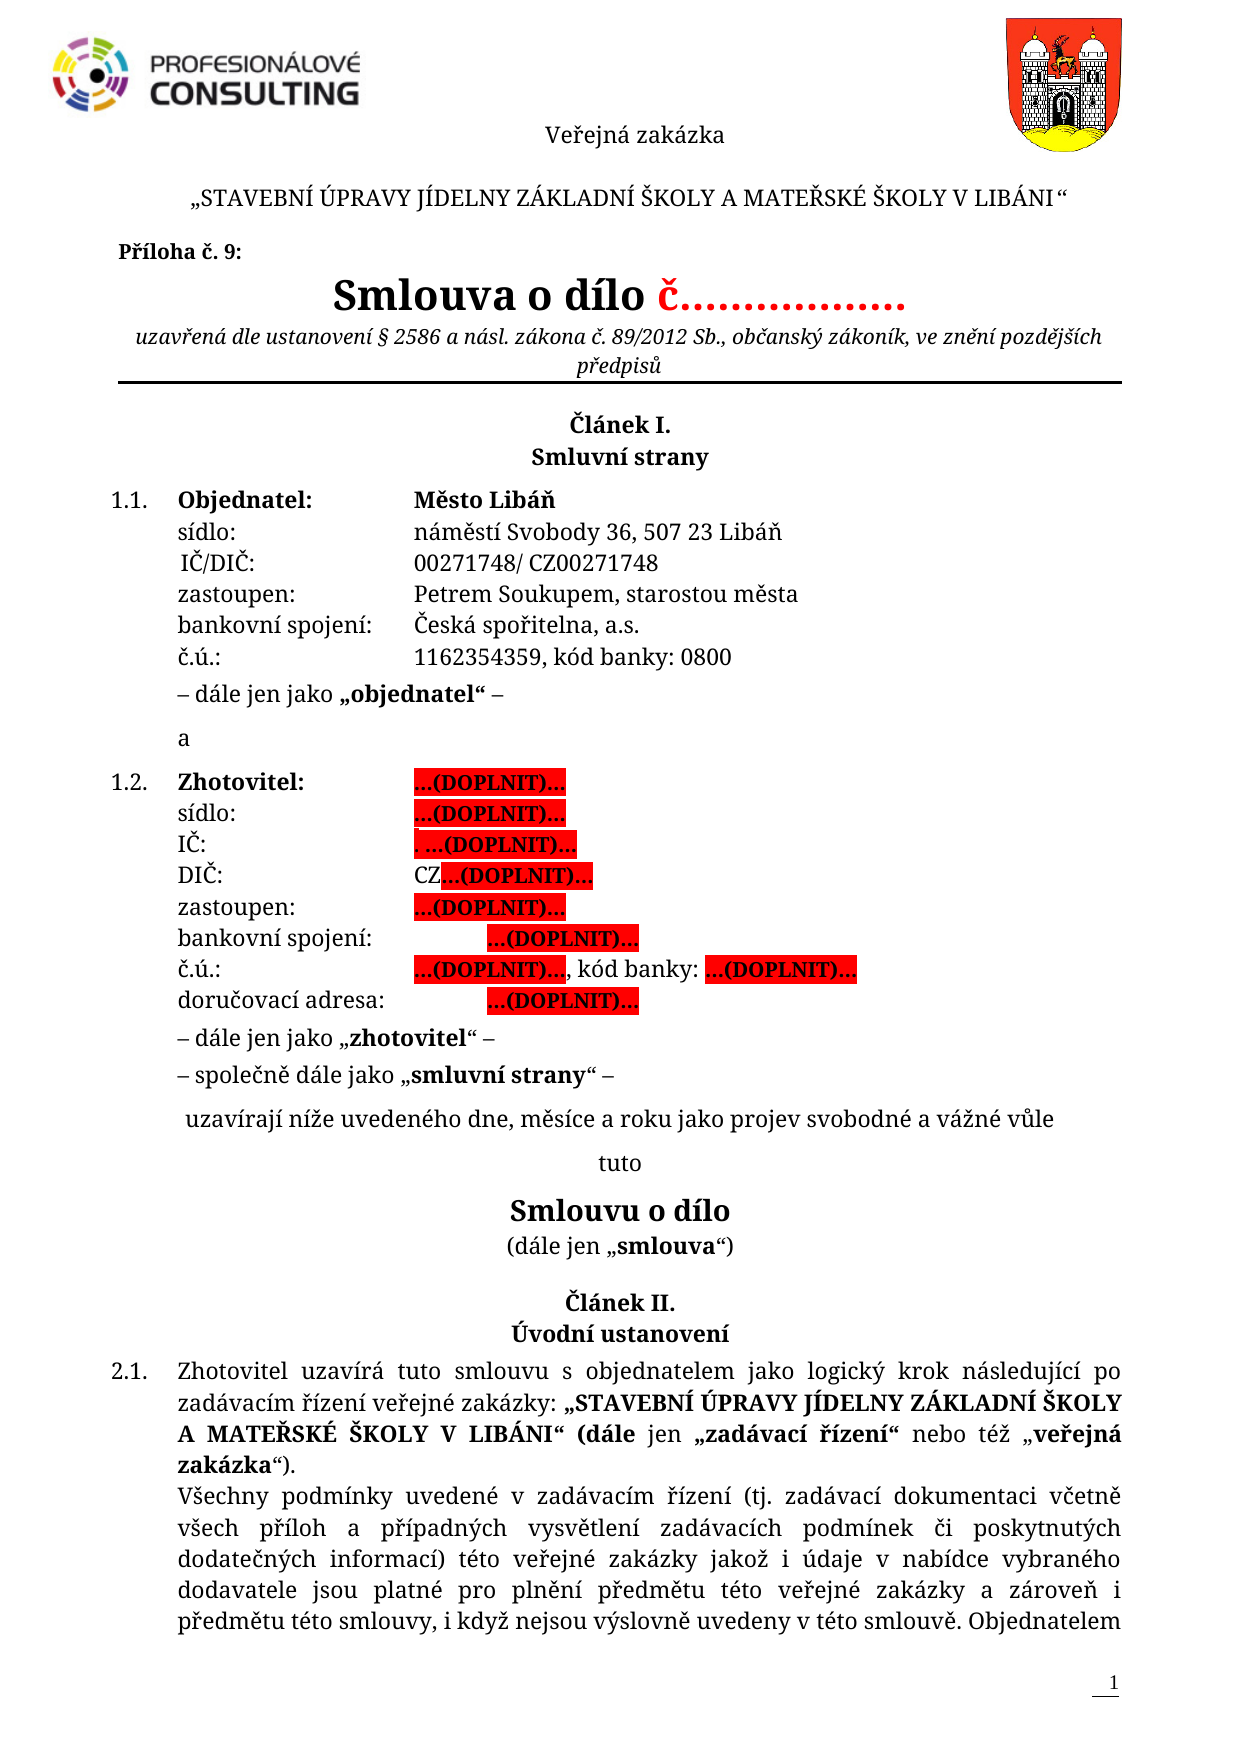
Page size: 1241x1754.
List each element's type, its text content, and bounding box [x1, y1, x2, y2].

text Článek I. [118, 409, 1122, 441]
text zastoupen: …(DOPLNIT)… [177, 891, 1122, 922]
text sídlo: náměstí Svobody 36, 507 23 Libáň [177, 516, 1122, 547]
text č.ú.: …(DOPLNIT)…, kód banky: …(DOPLNIT)… [177, 953, 1122, 984]
list Zhotovitel uzavírá tuto smlouvu s objednatelem jako logický krok následující po zadávacím řízení veřejné zakázky: „STAVEBNÍ ÚPRAVY JÍDELNY ZÁKLADNÍ ŠKOLY A MATEŘSKÉ ŠKOLY V LIBÁNI“ (dále jen „zadávací řízení“ nebo též „veřejná zakázka“). [148, 1355, 1122, 1480]
text Smlouvu o dílo [118, 1191, 1122, 1230]
text a [177, 722, 1122, 753]
text IČ: . …(DOPLNIT)… [419, 828, 1122, 859]
list Objednatel: Město Libáň [148, 484, 1122, 516]
text – dále jen jako „zhotovitel“ – [177, 1022, 1122, 1053]
text č.ú.: 1162354359, kód banky: 0800 [542, 641, 1122, 672]
text IČ/DIČ: 00271748/ CZ00271748 [162, 547, 1122, 578]
text sídlo: …(DOPLNIT)… [177, 797, 1122, 828]
picture [1005, 18, 1122, 152]
title Příloha č. 9: [118, 237, 1122, 266]
list Zhotovitel: …(DOPLNIT)… [148, 766, 1122, 797]
text (dále jen „smlouva“) [118, 1230, 1122, 1262]
text bankovní spojení: …(DOPLNIT)… [177, 922, 1122, 953]
subtitle Úvodní ustanovení [118, 1318, 1122, 1349]
text tuto [118, 1147, 1122, 1178]
text uzavírají níže uvedeného dne, měsíce a roku jako projev svobodné a vážné vůle [118, 1103, 1122, 1134]
text č.ú.: 1162354359, kód banky: 0800 [177, 641, 414, 672]
text Článek II. [118, 1287, 1122, 1318]
title Smlouva o dílo č……………… [118, 266, 1122, 322]
text Smluvní strany [118, 441, 1122, 472]
text – dále jen jako „objednatel“ – [177, 678, 1122, 709]
text uzavřená dle ustanovení § 2586 a násl. zákona č. 89/2012 Sb., občanský zákoník, ve znění pozdějších předpisů [118, 322, 1122, 381]
text DIČ: CZ…(DOPLNIT)… [177, 859, 1122, 891]
picture [47, 31, 366, 118]
text bankovní spojení: Česká spořitelna, a.s. [177, 609, 1122, 641]
text IČ: . …(DOPLNIT)… [177, 828, 414, 859]
text zastoupen: Petrem Soukupem, starostou města [177, 578, 1122, 609]
text doručovací adresa: …(DOPLNIT)… [177, 984, 1122, 1016]
text – společně dále jako „smluvní strany“ – [177, 1059, 1122, 1091]
